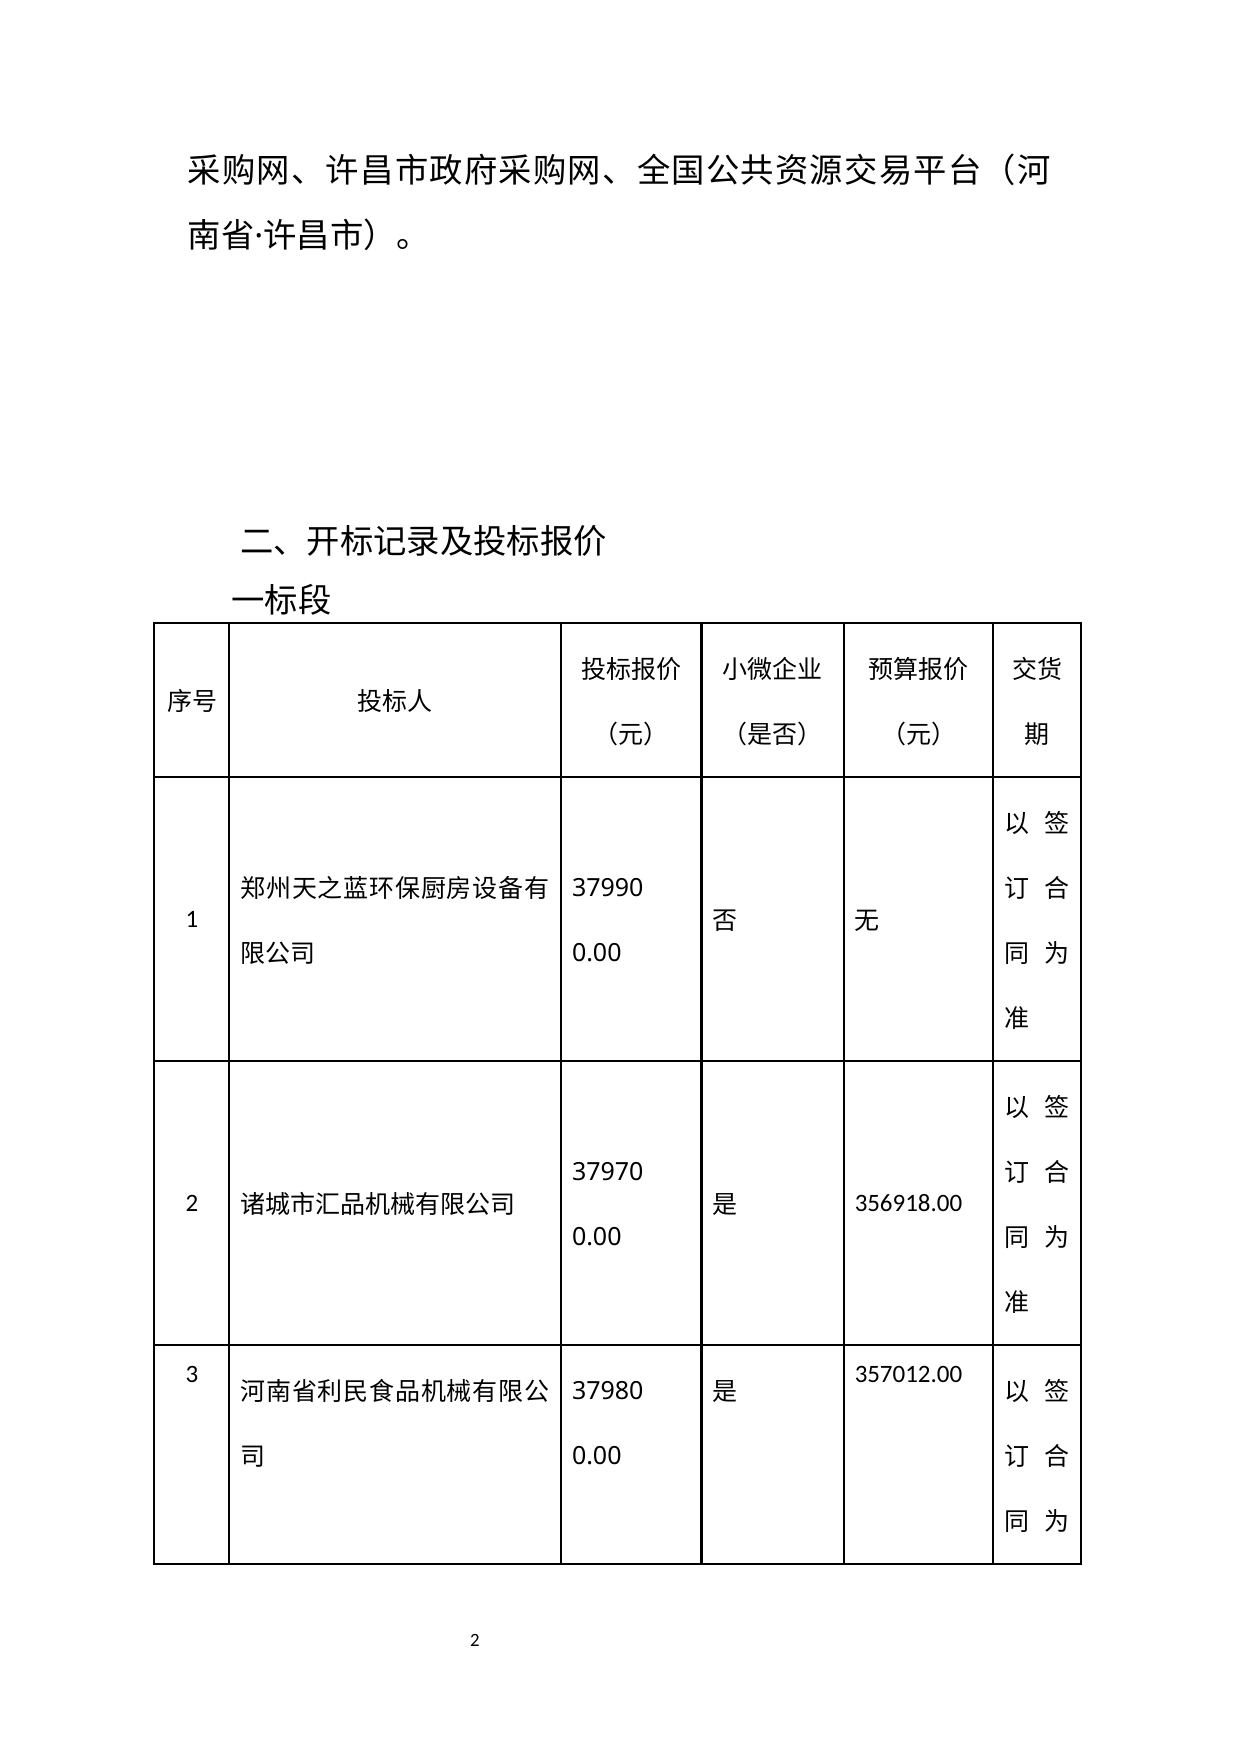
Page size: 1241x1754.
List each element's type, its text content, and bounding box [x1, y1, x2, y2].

table_cell 3 [155, 1346, 228, 1563]
table_cell 357012.00 [845, 1346, 992, 1563]
table_cell 379700.00 [562, 1062, 700, 1344]
table_cell 1 [155, 778, 228, 1060]
table_cell 356918.00 [845, 1062, 992, 1344]
table_header 预算报价（元） [845, 624, 992, 776]
table_cell 是 [703, 1062, 843, 1344]
table_cell 以签订合同为准 [994, 1346, 1080, 1563]
text 二、开标记录及投标报价 [187, 505, 1053, 564]
table_cell 郑州天之蓝环保厨房设备有限公司 [230, 778, 560, 1060]
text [187, 135, 1053, 265]
table_cell 以签订合同为准 [994, 1062, 1080, 1344]
text 一标段 [187, 564, 1053, 622]
table_cell 诸城市汇品机械有限公司 [230, 1062, 560, 1344]
table_cell 河南省利民食品机械有限公司 [230, 1346, 560, 1563]
table_header 投标人 [230, 624, 560, 776]
table_cell 是 [703, 1346, 843, 1563]
table_cell 379800.00 [562, 1346, 700, 1563]
table_header 投标报价（元） [562, 624, 700, 776]
table_cell 以签订合同为准 [994, 778, 1080, 1060]
table_header 交货期 [994, 624, 1080, 776]
table_cell 否 [703, 778, 843, 1060]
table_cell 379900.00 [562, 778, 700, 1060]
table_header 序号 [155, 624, 228, 776]
table_cell 2 [155, 1062, 228, 1344]
table_header 小微企业（是否） [703, 624, 843, 776]
table_cell 无 [845, 778, 992, 1060]
